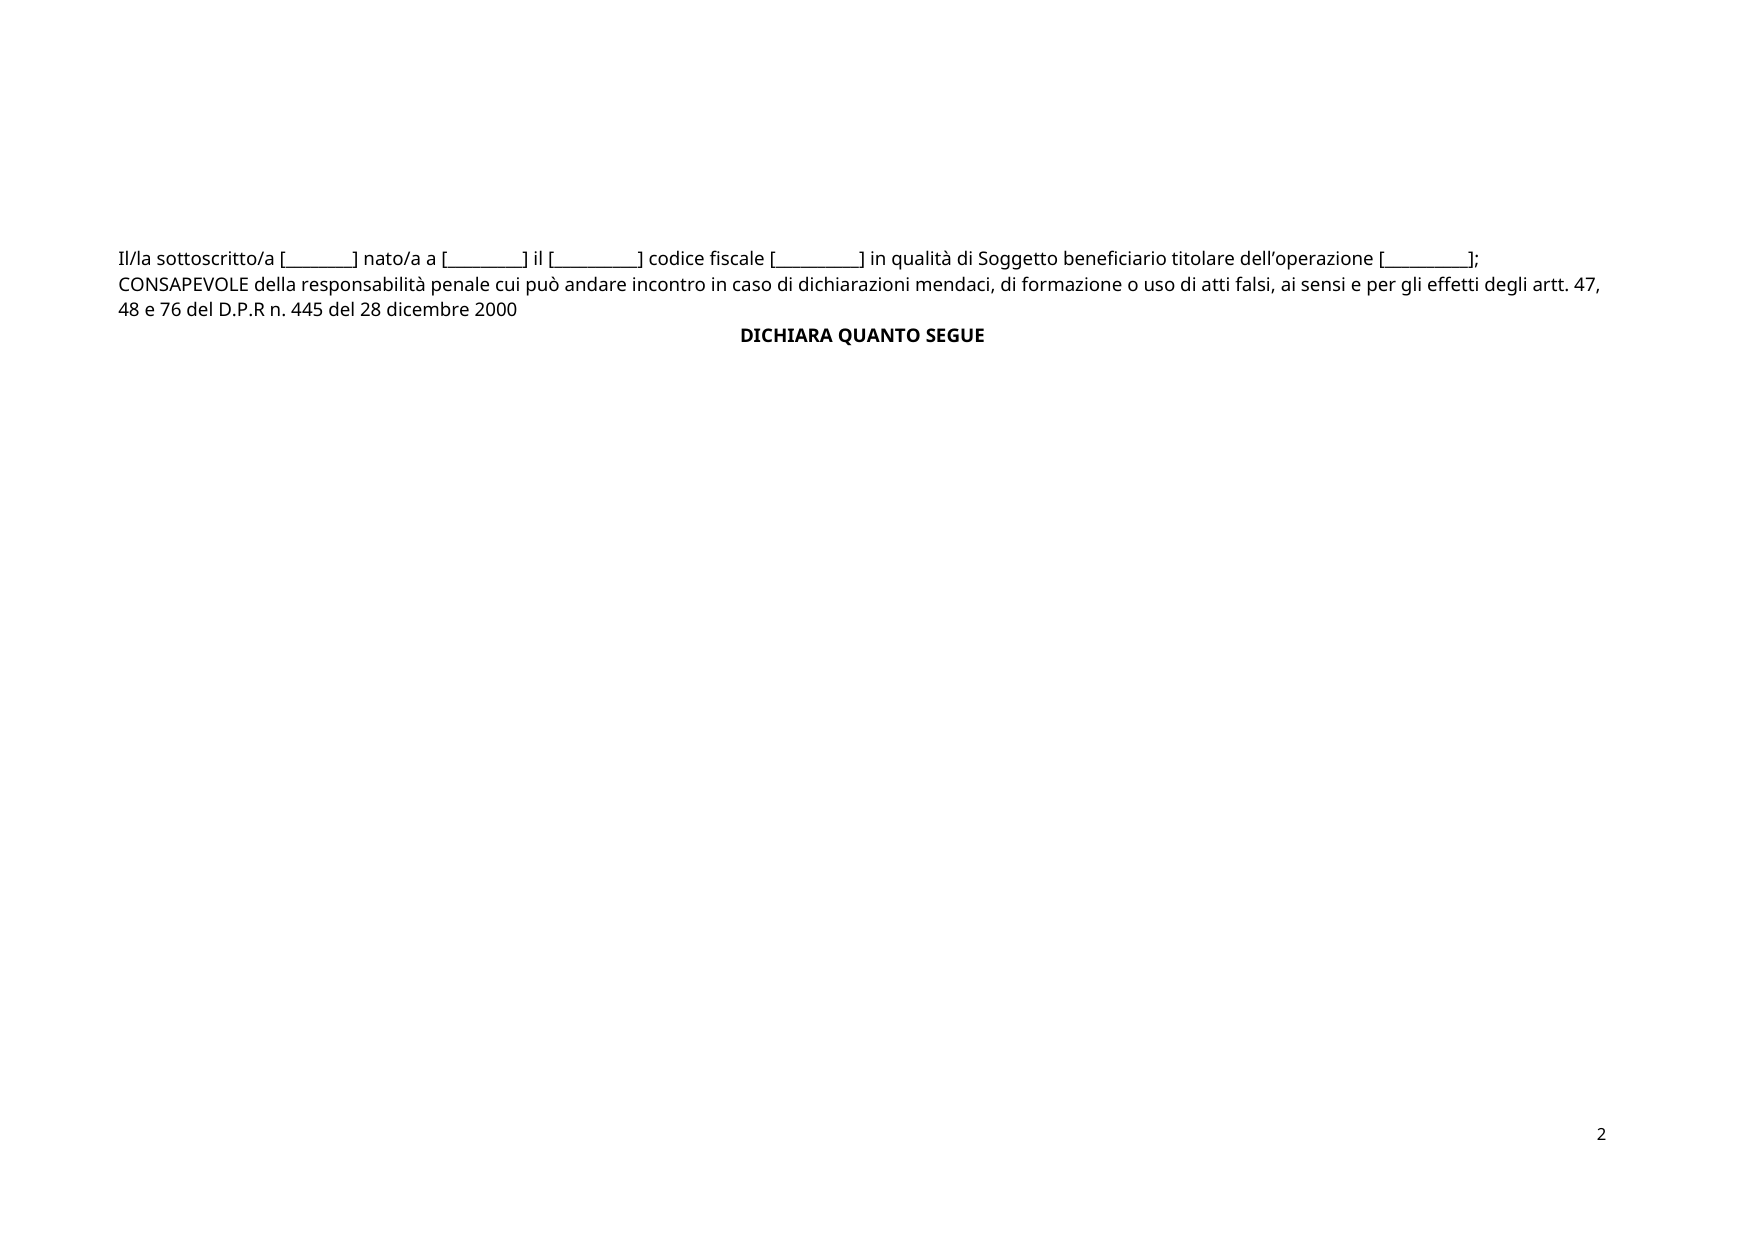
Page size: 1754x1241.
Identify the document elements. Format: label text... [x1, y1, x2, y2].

text CONSAPEVOLE della responsabilità penale cui può andare incontro in caso di dichiarazioni mendaci, di formazione o uso di atti falsi, ai sensi e per gli effetti degli artt. 47, 48 e 76 del D.P.R n. 445 del 28 dicembre 2000 [118, 271, 1606, 322]
text DICHIARA QUANTO SEGUE [118, 322, 1606, 348]
text Il/la sottoscritto/a [________] nato/a a [_________] il [__________] codice fiscale [__________] in qualità di Soggetto beneficiario titolare dell’operazione [__________]; [118, 246, 1606, 271]
